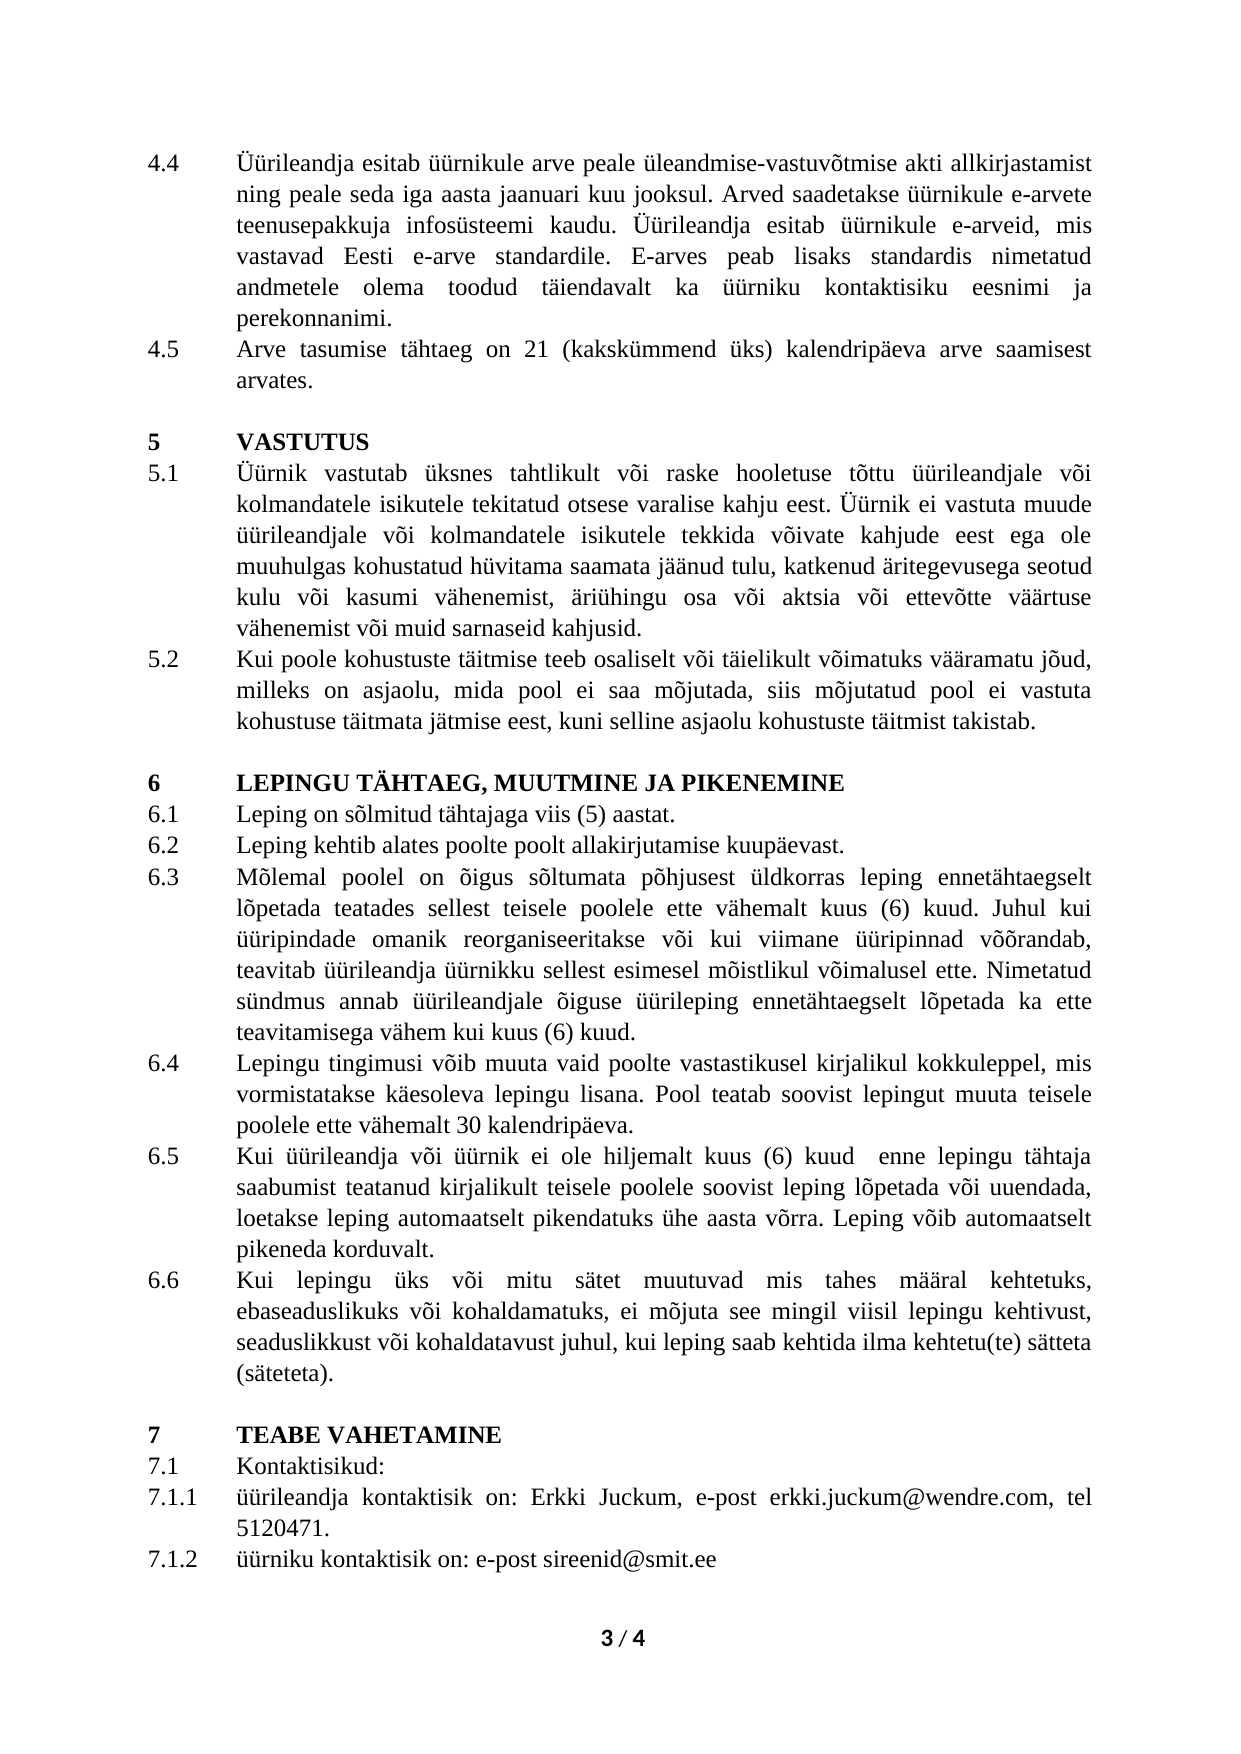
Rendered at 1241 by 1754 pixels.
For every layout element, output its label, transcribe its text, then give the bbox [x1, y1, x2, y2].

list Kui üürileandja või üürnik ei ole hiljemalt kuus (6) kuud enne lepingu tähtaja saabumist teatanud kirjalikult teisele poolele soovist leping lõpetada või uuendada, loetakse leping automaatselt pikendatuks ühe aasta võrra. Leping võib automaatselt pikeneda korduvalt. [148, 1141, 1093, 1263]
list Kui poole kohustuste täitmise teeb osaliselt või täielikult võimatuks vääramatu jõud, milleks on asjaolu, mida pool ei saa mõjutada, siis mõjutatud pool ei vastuta kohustuse täitmata jätmise eest, kuni selline asjaolu kohustuste täitmist takistab. [148, 644, 1093, 735]
list üürileandja kontaktisik on: Erkki Juckum, e-post erkki.juckum@wendre.com, tel 5120471. [148, 1482, 1093, 1542]
list Mõlemal poolel on õigus sõltumata põhjusest üldkorras leping ennetähtaegselt lõpetada teatades sellest teisele poolele ette vähemalt kuus (6) kuud. Juhul kui üüripindade omanik reorganiseeritakse või kui viimane üüripinnad võõrandab, teavitab üürileandja üürnikku sellest esimesel mõistlikul võimalusel ette. Nimetatud sündmus annab üürileandjale õiguse üürileping ennetähtaegselt lõpetada ka ette teavitamisega vähem kui kuus (6) kuud. [148, 862, 1093, 1046]
list Üürileandja esitab üürnikule arve peale üleandmise-vastuvõtmise akti allkirjastamist ning peale seda iga aasta jaanuari kuu jooksul. Arved saadetakse üürnikule e-arvete teenusepakkuja infosüsteemi kaudu. Üürileandja esitab üürnikule e-arveid, mis vastavad Eesti e-arve standardile. E-arves peab lisaks standardis nimetatud andmetele olema toodud täiendavalt ka üürniku kontaktisiku eesnimi ja perekonnanimi. [148, 148, 1093, 332]
list Lepingu tingimusi võib muuta vaid poolte vastastikusel kirjalikul kokkuleppel, mis vormistatakse käesoleva lepingu lisana. Pool teatab soovist lepingut muuta teisele poolele ette vähemalt 30 kalendripäeva. [148, 1048, 1093, 1139]
list Leping kehtib alates poolte poolt allakirjutamise kuupäevast. [148, 831, 1093, 859]
list Kui lepingu üks või mitu sätet muutuvad mis tahes määral kehtetuks, ebaseaduslikuks või kohaldamatuks, ei mõjuta see mingil viisil lepingu kehtivust, seaduslikkust või kohaldatavust juhul, kui leping saab kehtida ilma kehtetu(te) sätteta (säteteta). [148, 1265, 1093, 1387]
list Arve tasumise tähtaeg on 21 (kakskümmend üks) kalendripäeva arve saamisest arvates. [148, 334, 1093, 394]
list üürniku kontaktisik on: e-post sireenid@smit.ee [148, 1544, 1093, 1573]
list VASTUTUS [148, 427, 1093, 456]
list Üürnik vastutab üksnes tahtlikult või raske hooletuse tõttu üürileandjale või kolmandatele isikutele tekitatud otsese varalise kahju eest. Üürnik ei vastuta muude üürileandjale või kolmandatele isikutele tekkida võivate kahjude eest ega ole muuhulgas kohustatud hüvitama saamata jäänud tulu, katkenud äritegevusega seotud kulu või kasumi vähenemist, äriühingu osa või aktsia või ettevõtte väärtuse vähenemist või muid sarnaseid kahjusid. [148, 458, 1093, 642]
list Kontaktisikud: [148, 1451, 1093, 1480]
list Leping on sõlmitud tähtajaga viis (5) aastat. [148, 799, 1093, 828]
list LEPINGU TÄHTAEG, MUUTMINE JA PIKENEMINE [148, 768, 1093, 797]
list TEABE VAHETAMINE [148, 1420, 1093, 1449]
